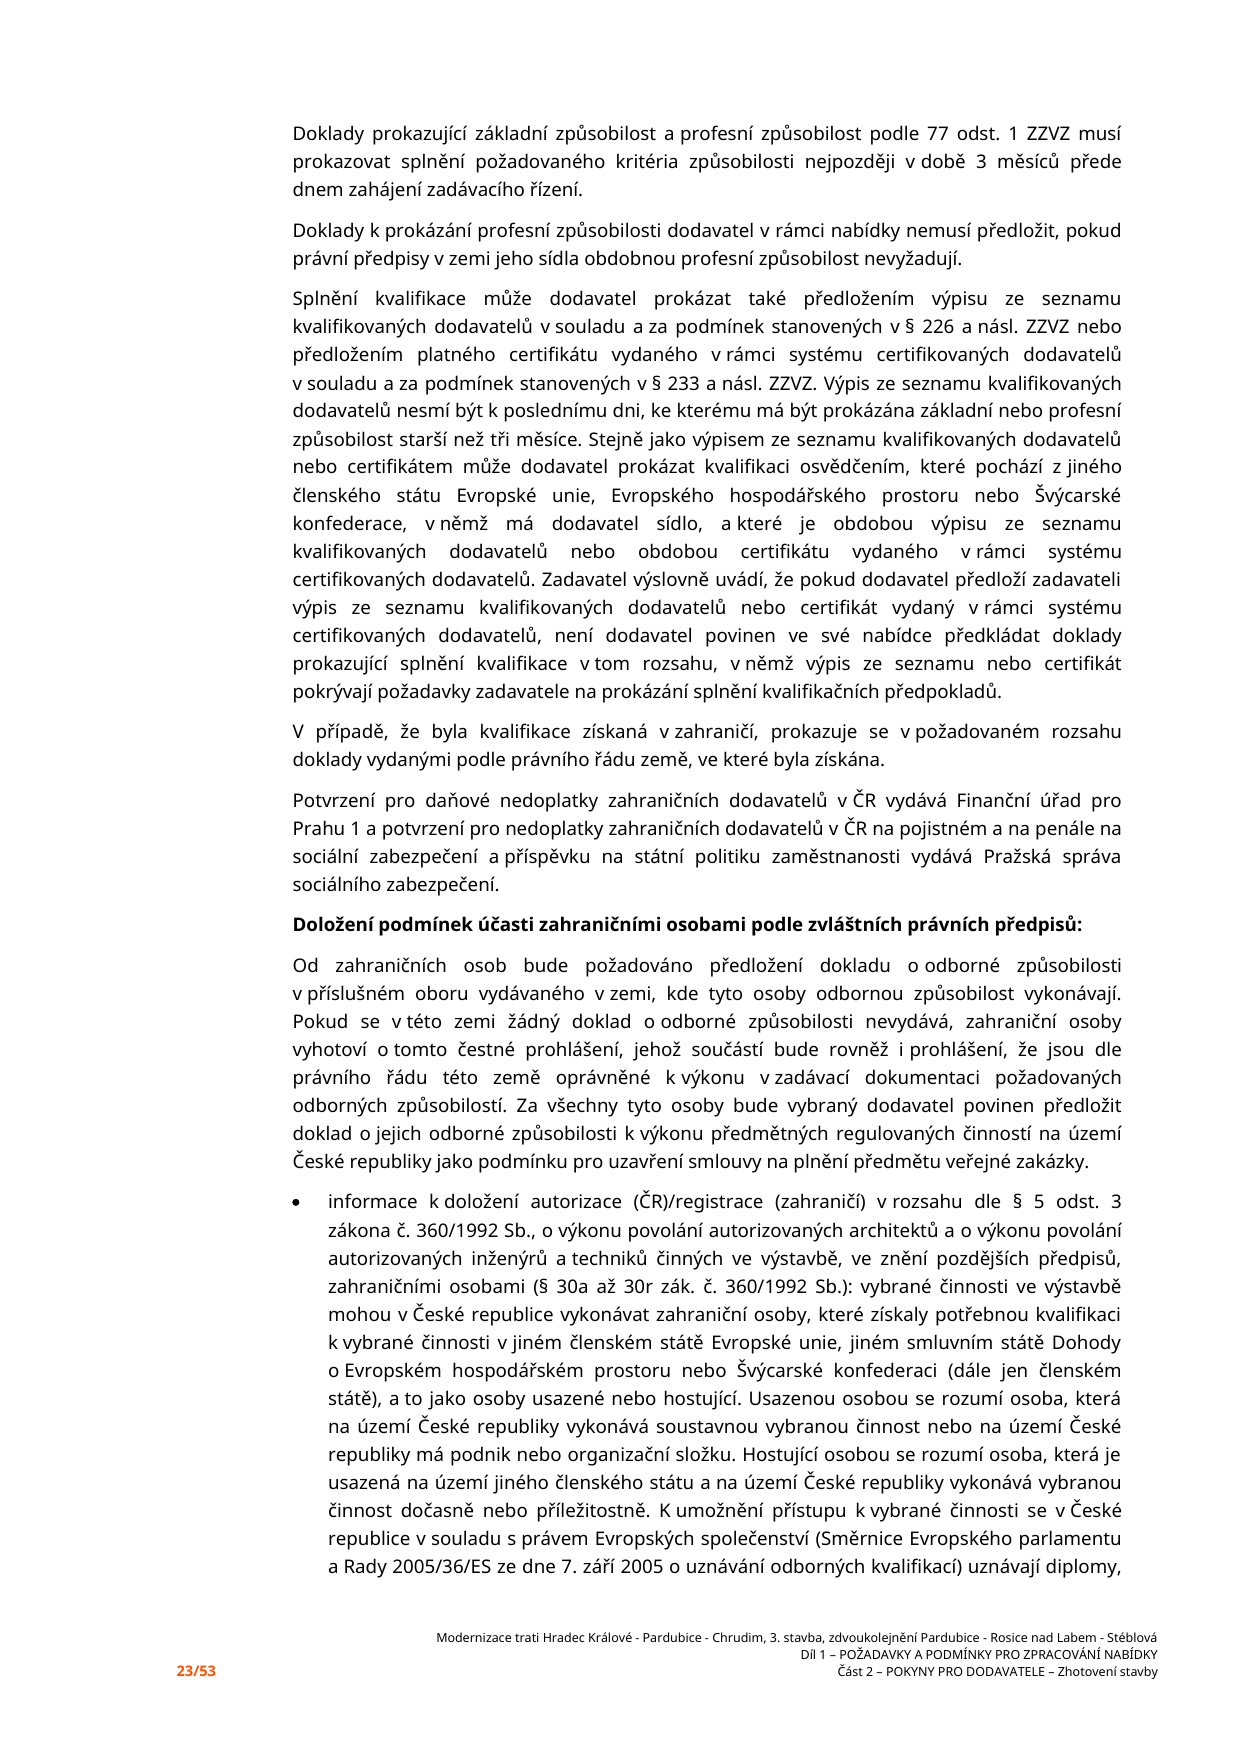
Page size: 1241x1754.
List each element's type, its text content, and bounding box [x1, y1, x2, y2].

text Potvrzení pro daňové nedoplatky zahraničních dodavatelů v ČR vydává Finanční úřad pro Prahu 1 a potvrzení pro nedoplatky zahraničních dodavatelů v ČR na pojistném a na penále na sociální zabezpečení a příspěvku na státní politiku zaměstnanosti vydává Pražská správa sociálního zabezpečení. [292, 787, 1122, 897]
text Splnění kvalifikace může dodavatel prokázat také předložením výpisu ze seznamu kvalifikovaných dodavatelů v souladu a za podmínek stanovených v § 226 a násl. ZZVZ nebo předložením platného certifikátu vydaného v rámci systému certifikovaných dodavatelů v souladu a za podmínek stanovených v § 233 a násl. ZZVZ. Výpis ze seznamu kvalifikovaných dodavatelů nesmí být k poslednímu dni, ke kterému má být prokázána základní nebo profesní způsobilost starší než tři měsíce. Stejně jako výpisem ze seznamu kvalifikovaných dodavatelů nebo certifikátem může dodavatel prokázat kvalifikaci osvědčením, které pochází z jiného členského státu Evropské unie, Evropského hospodářského prostoru nebo Švýcarské konfederace, v němž má dodavatel sídlo, a které je obdobou výpisu ze seznamu kvalifikovaných dodavatelů nebo obdobou certifikátu vydaného v rámci systému certifikovaných dodavatelů. Zadavatel výslovně uvádí, že pokud dodavatel předloží zadavateli výpis ze seznamu kvalifikovaných dodavatelů nebo certifikát vydaný v rámci systému certifikovaných dodavatelů, není dodavatel povinen ve své nabídce předkládat doklady prokazující splnění kvalifikace v tom rozsahu, v němž výpis ze seznamu nebo certifikát pokrývají požadavky zadavatele na prokázání splnění kvalifikačních předpokladů. [292, 286, 1122, 703]
text Od zahraničních osob bude požadováno předložení dokladu o odborné způsobilosti v příslušném oboru vydávaného v zemi, kde tyto osoby odbornou způsobilost vykonávají. Pokud se v této zemi žádný doklad o odborné způsobilosti nevydává, zahraniční osoby vyhotoví o tomto čestné prohlášení, jehož součástí bude rovněž i prohlášení, že jsou dle právního řádu této země oprávněné k výkonu v zadávací dokumentaci požadovaných odborných způsobilostí. Za všechny tyto osoby bude vybraný dodavatel povinen předložit doklad o jejich odborné způsobilosti k výkonu předmětných regulovaných činností na území České republiky jako podmínku pro uzavření smlouvy na plnění předmětu veřejné zakázky. [292, 952, 1122, 1174]
text Doklady prokazující základní způsobilost a profesní způsobilost podle 77 odst. 1 ZZVZ musí prokazovat splnění požadovaného kritéria způsobilosti nejpozději v době 3 měsíců přede dnem zahájení zadávacího řízení. [292, 121, 1122, 202]
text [292, 1189, 1122, 1579]
text Doklady k prokázání profesní způsobilosti dodavatel v rámci nabídky nemusí předložit, pokud právní předpisy v zemi jeho sídla obdobnou profesní způsobilost nevyžadují. [292, 217, 1122, 271]
text Doložení podmínek účasti zahraničními osobami podle zvláštních právních předpisů: [292, 912, 1122, 937]
text V případě, že byla kvalifikace získaná v zahraničí, prokazuje se v požadovaném rozsahu doklady vydanými podle právního řádu země, ve které byla získána. [292, 718, 1122, 772]
